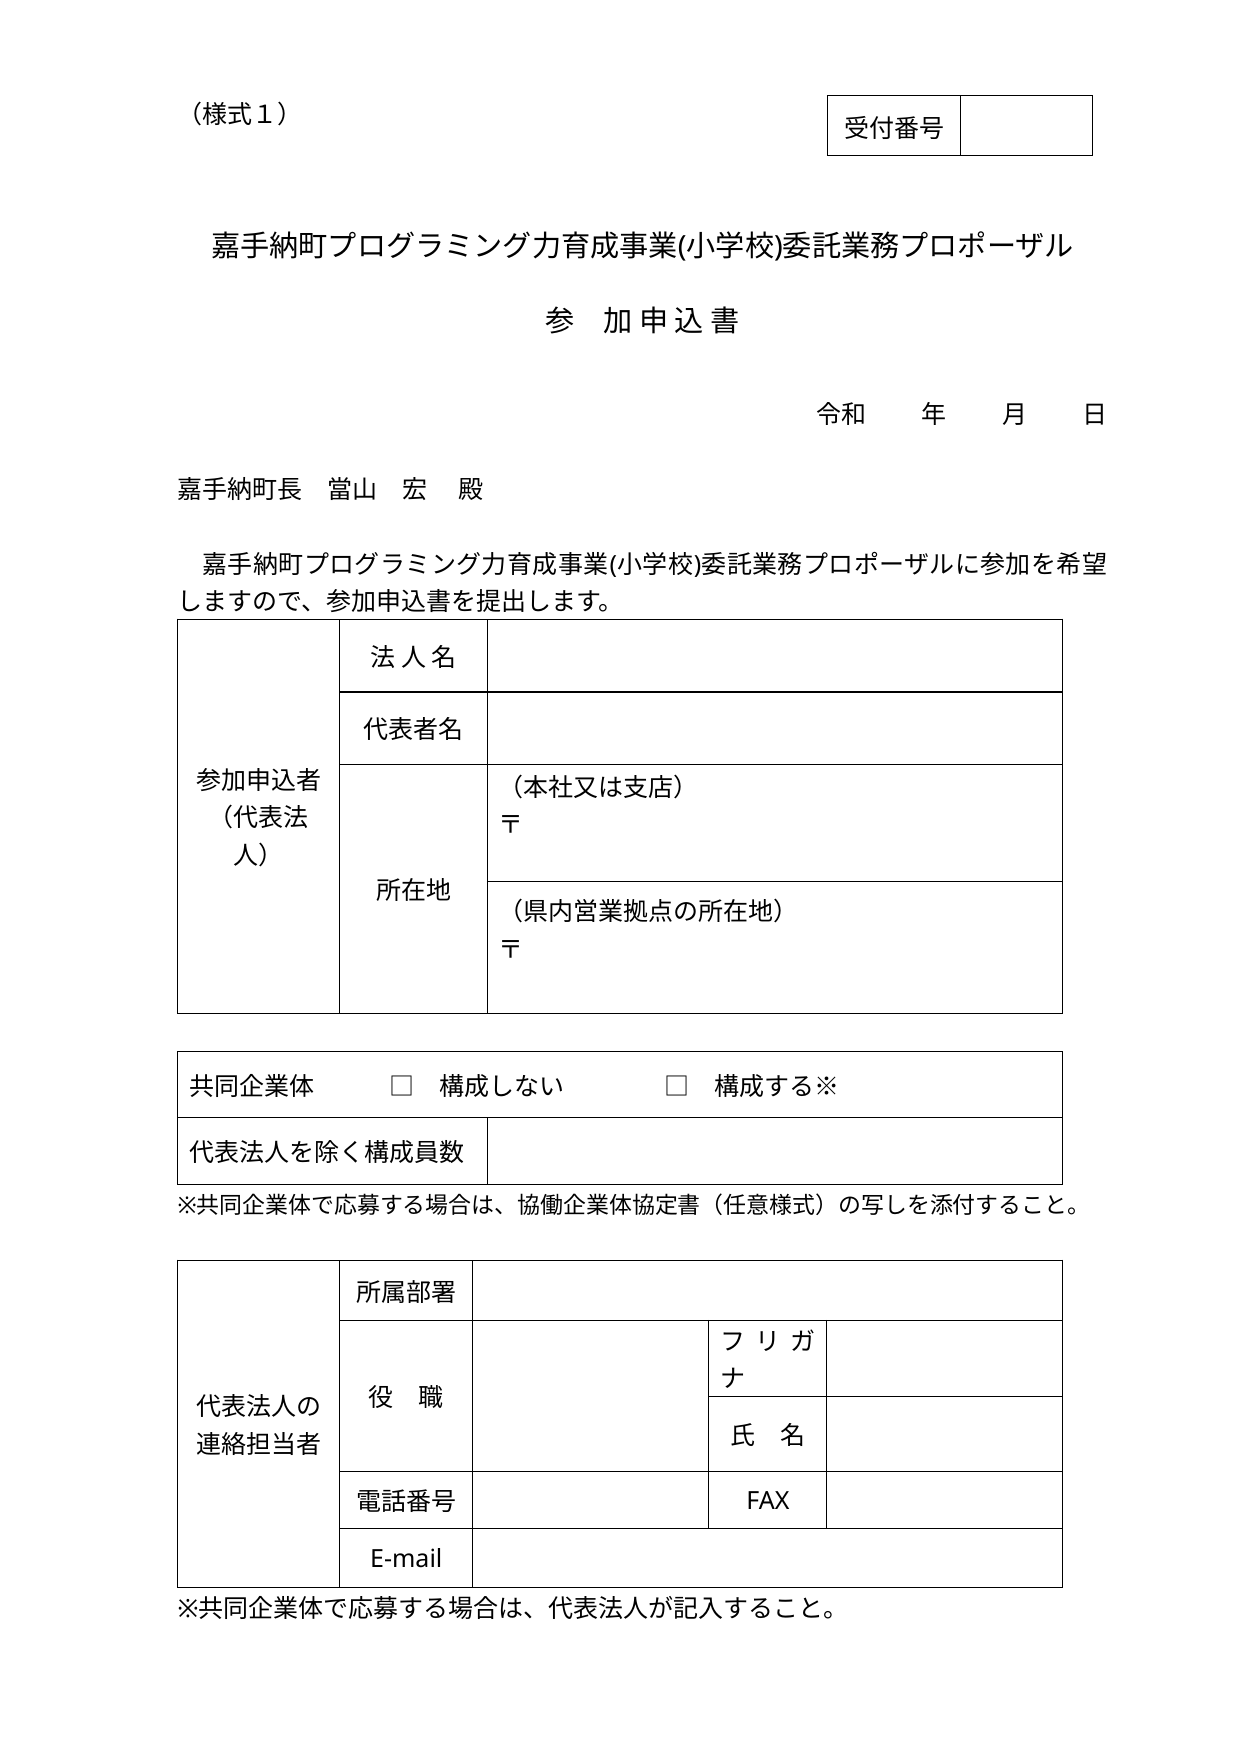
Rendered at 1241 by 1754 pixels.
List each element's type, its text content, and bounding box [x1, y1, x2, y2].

table_header 所属部署 [340, 1261, 472, 1320]
text ※共同企業体で応募する場合は、協働企業体協定書（任意様式）の写しを添付すること。 [177, 1184, 1107, 1222]
table_cell 代表法人を除く構成員数 [178, 1118, 487, 1183]
table_cell 所在地 [340, 765, 487, 1013]
table_header [961, 96, 1092, 155]
text 嘉手納町プログラミング力育成事業(小学校)委託業務プロポーザル [177, 206, 1107, 281]
table_cell [827, 1472, 1062, 1528]
table_header [473, 1261, 1062, 1320]
table_header 参加申込者 （代表法人） [178, 620, 339, 1013]
text 令和 年 月 日 [177, 393, 1107, 431]
table_cell 役 職 [340, 1321, 472, 1471]
table_cell フリガナ [709, 1321, 826, 1396]
table_header 受付番号 [828, 96, 960, 155]
table_cell [827, 1321, 1062, 1396]
table_header [488, 620, 1062, 691]
table_cell 氏 名 [709, 1397, 826, 1471]
table_header 共同企業体 □ 構成しない □ 構成する※ [178, 1052, 1062, 1117]
text ※共同企業体で応募する場合は、代表法人が記入すること。 [177, 1588, 1107, 1625]
table_cell （県内営業拠点の所在地） 〒 [488, 882, 1062, 1013]
table_cell [488, 1118, 1062, 1183]
table_cell [473, 1529, 1062, 1587]
table_cell [488, 693, 1062, 764]
table_header 法 人 名 [340, 620, 487, 691]
table_cell E-mail [340, 1529, 472, 1587]
table_cell [473, 1321, 708, 1471]
table_cell （本社又は支店） 〒 [488, 765, 1062, 881]
table_header 代表法人の連絡担当者 [178, 1261, 339, 1587]
table_cell FAX [709, 1472, 826, 1528]
text 参 加 申 込 書 [177, 281, 1107, 356]
table_cell 代表者名 [340, 693, 487, 764]
text 嘉手納町プログラミング力育成事業(小学校)委託業務プロポーザルに参加を希望しますので、参加申込書を提出します。 [177, 543, 1107, 618]
table_cell 電話番号 [340, 1472, 472, 1528]
table_cell [827, 1397, 1062, 1471]
table_cell [473, 1472, 708, 1528]
text 嘉手納町長 當山 宏 殿 [177, 468, 1107, 506]
text （様式１） [177, 93, 1107, 131]
